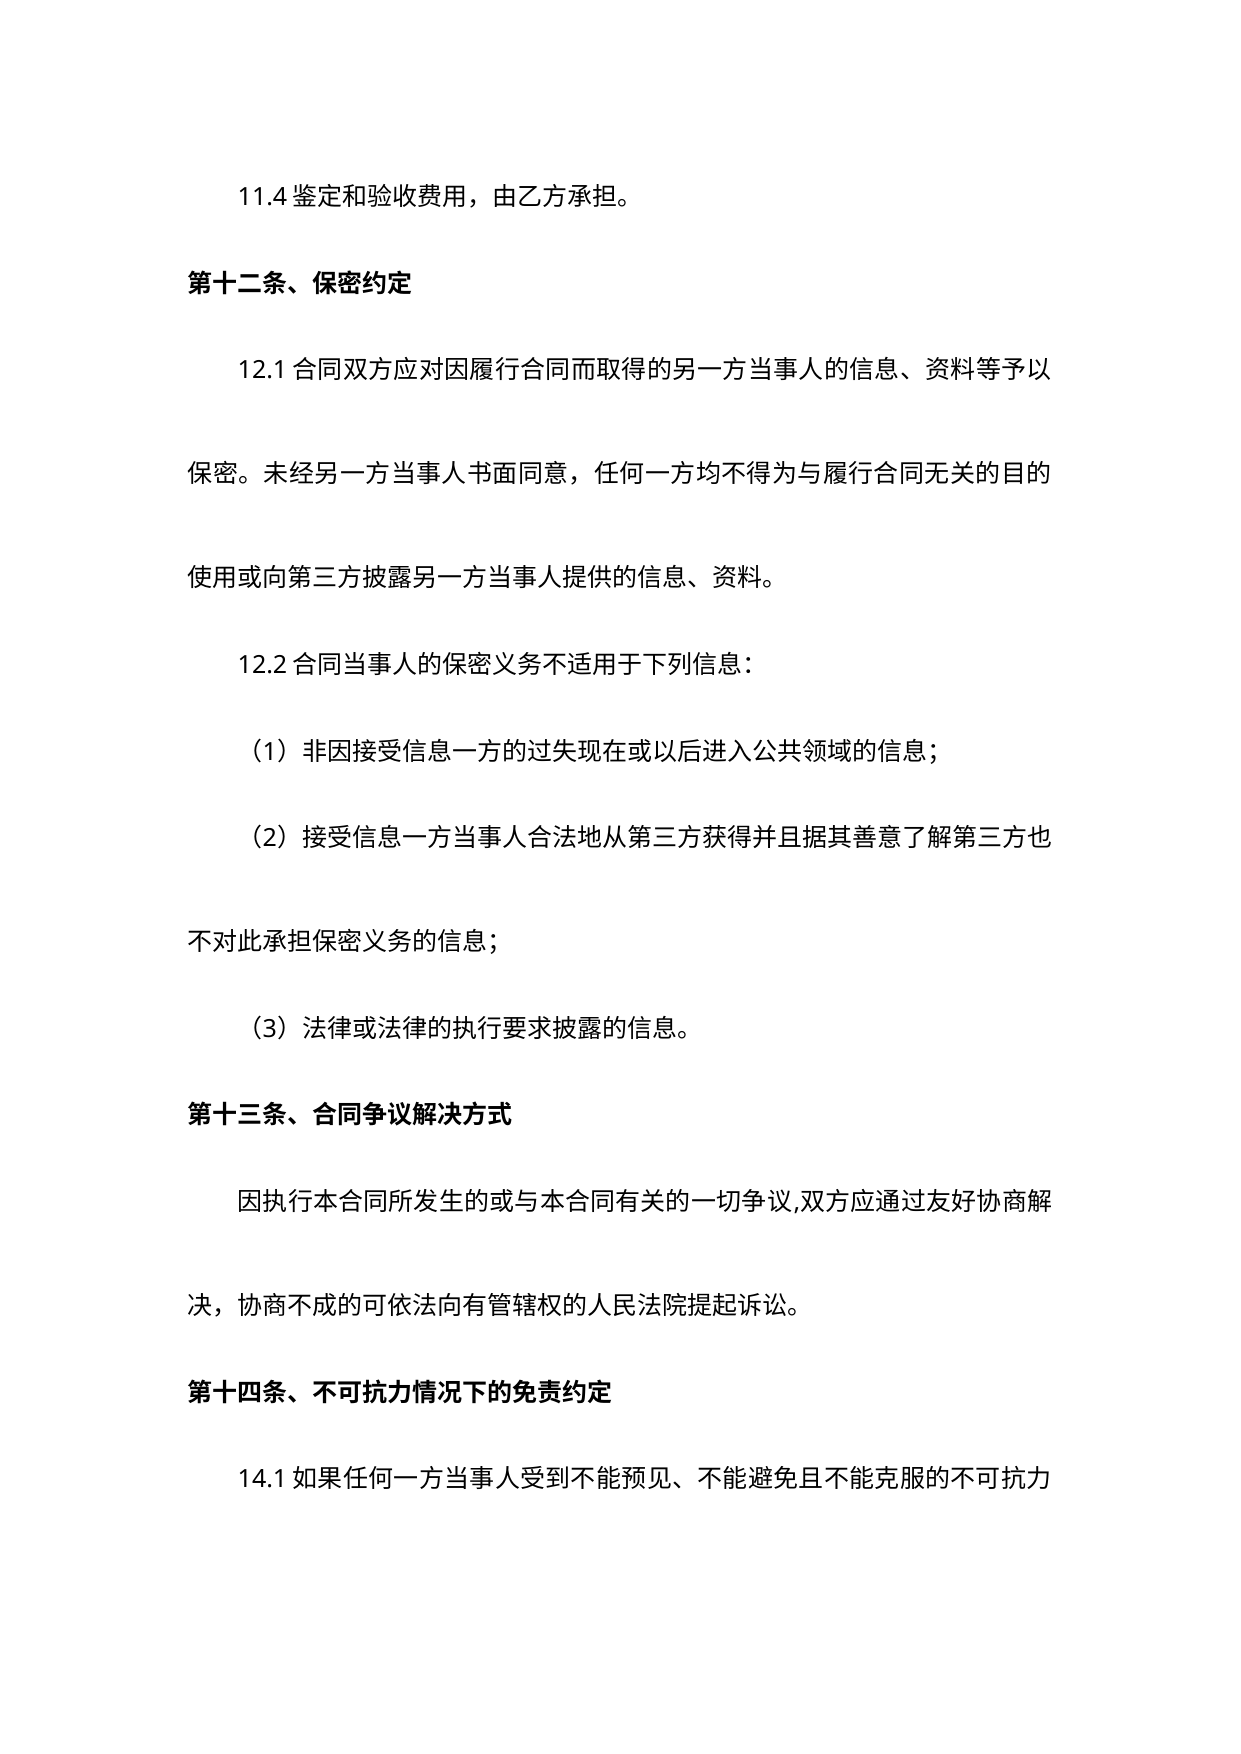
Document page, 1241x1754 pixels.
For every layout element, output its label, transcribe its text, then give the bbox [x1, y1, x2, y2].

text 12.1合同双方应对因履行合同而取得的另一方当事人的信息、资料等予以保密。未经另一方当事人书面同意，任何一方均不得为与履行合同无关的目的使用或向第三方披露另一方当事人提供的信息、资料。 [187, 335, 1053, 608]
text （2）接受信息一方当事人合法地从第三方获得并且据其善意了解第三方也不对此承担保密义务的信息； [187, 803, 1053, 972]
text （3）法律或法律的执行要求披露的信息。 [187, 994, 1053, 1059]
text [187, 1444, 1053, 1509]
text 12.2合同当事人的保密义务不适用于下列信息： [187, 630, 1053, 695]
text 第十三条、合同争议解决方式 [187, 1081, 1053, 1146]
text 第十四条、不可抗力情况下的免责约定 [187, 1358, 1053, 1423]
text （1）非因接受信息一方的过失现在或以后进入公共领域的信息； [187, 717, 1053, 782]
text 第十二条、保密约定 [187, 249, 1053, 314]
text 11.4鉴定和验收费用，由乙方承担。 [187, 162, 1053, 227]
text 因执行本合同所发生的或与本合同有关的一切争议,双方应通过友好协商解决，协商不成的可依法向有管辖权的人民法院提起诉讼。 [187, 1167, 1053, 1336]
